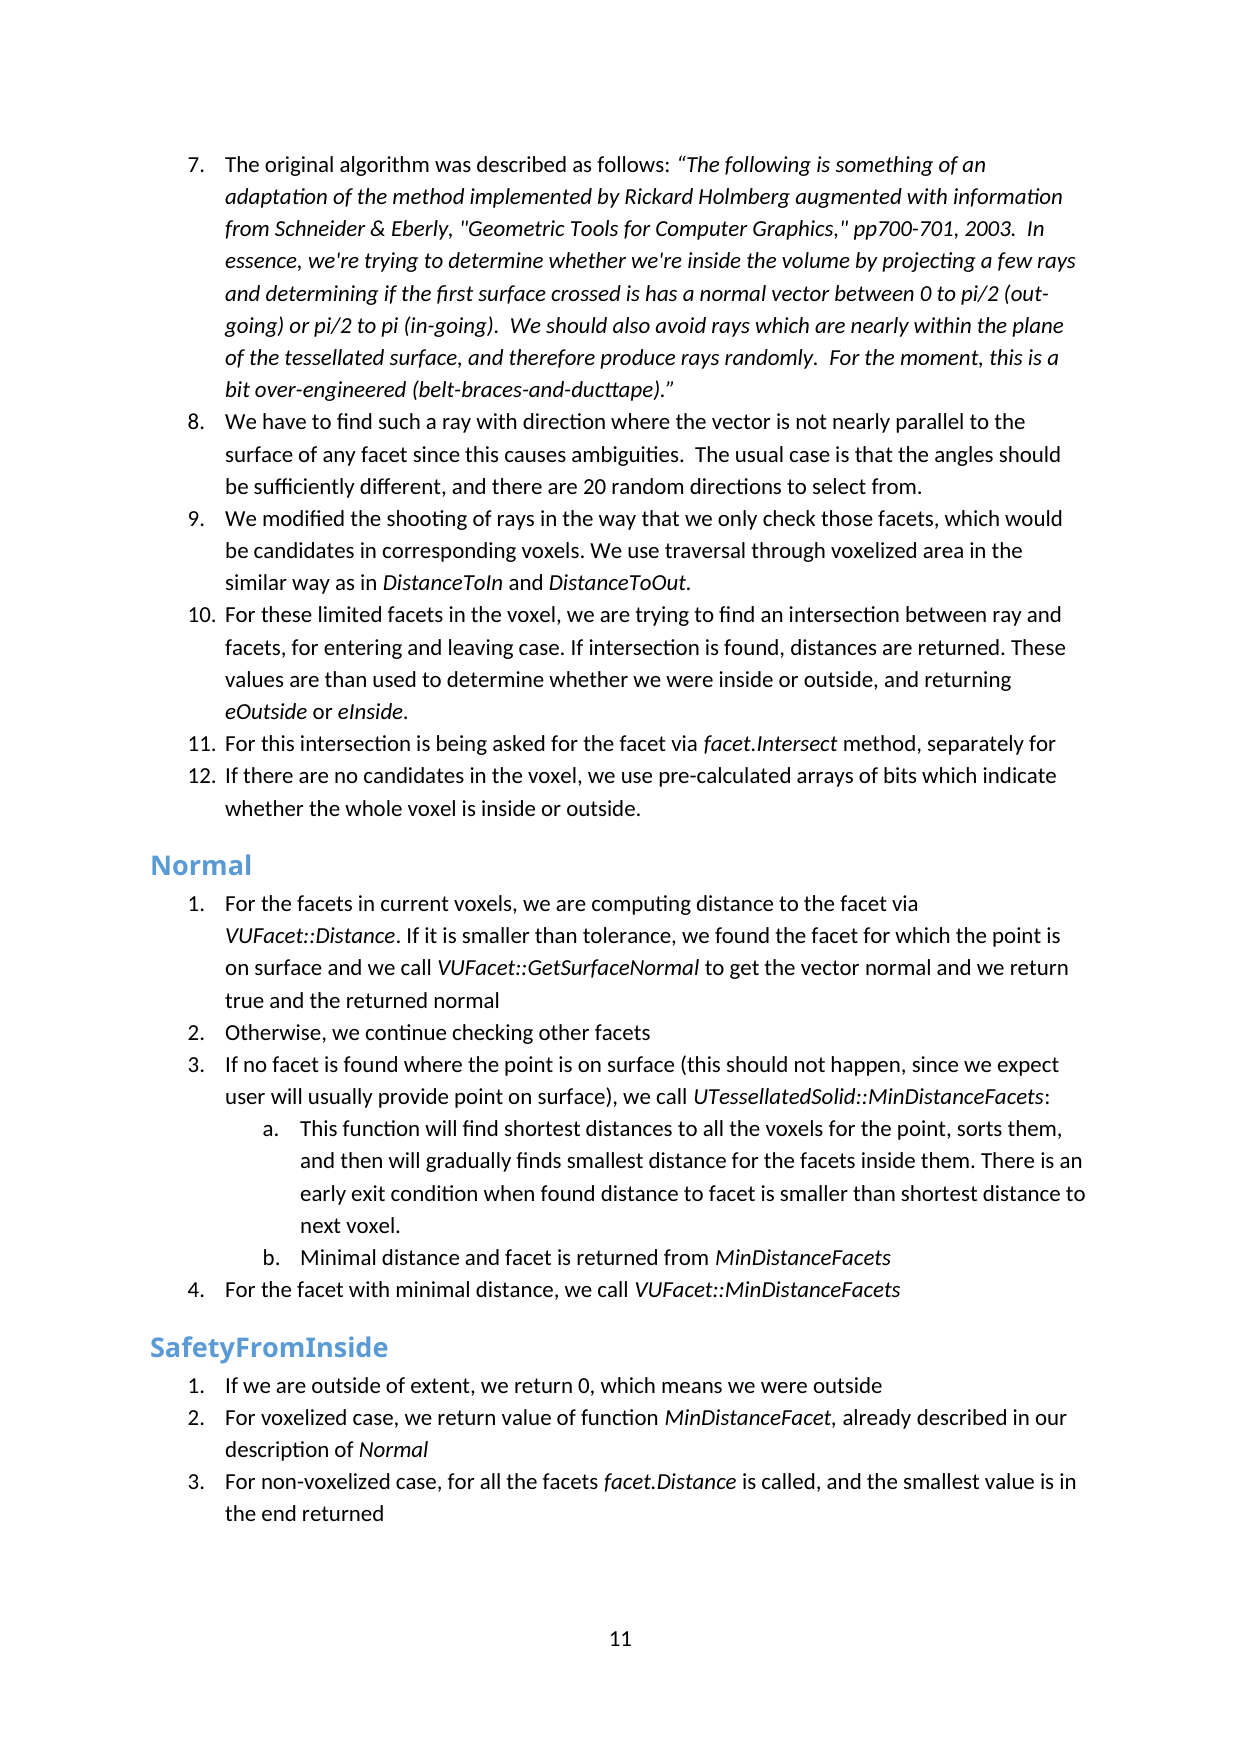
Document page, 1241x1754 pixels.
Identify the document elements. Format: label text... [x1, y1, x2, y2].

list We have to find such a ray with direction where the vector is not nearly parallel to the surface of any facet since this causes ambiguities. The usual case is that the angles should be sufficiently different, and there are 20 random directions to select from. [187, 407, 1090, 500]
list If there are no candidates in the voxel, we use pre-calculated arrays of bits which indicate whether the whole voxel is inside or outside. [187, 762, 1090, 822]
subtitle Normal [150, 847, 1090, 884]
list Otherwise, we continue checking other facets [187, 1018, 1090, 1046]
list This function will find shortest distances to all the voxels for the point, sorts them, and then will gradually finds smallest distance for the facets inside them. There is an early exit condition when found distance to facet is smaller than shortest distance to next voxel. [262, 1114, 1090, 1239]
list If we are outside of extent, we return 0, which means we were outside [187, 1371, 1090, 1399]
list If no facet is found where the point is on surface (this should not happen, since we expect user will usually provide point on surface), we call UTessellatedSolid::MinDistanceFacets: [187, 1050, 1090, 1110]
list For voxelized case, we return value of function MinDistanceFacet, already described in our description of Normal [187, 1403, 1090, 1463]
list For these limited facets in the voxel, we are trying to find an intersection between ray and facets, for entering and leaving case. If intersection is found, distances are returned. These values are than used to determine whether we were inside or outside, and returning eOutside or eInside. [187, 601, 1090, 725]
list Minimal distance and facet is returned from MinDistanceFacets [262, 1243, 1090, 1271]
list For the facet with minimal distance, we call VUFacet::MinDistanceFacets [187, 1275, 1090, 1303]
list For this intersection is being asked for the facet via facet.Intersect method, separately for [187, 729, 1090, 757]
list For non-voxelized case, for all the facets facet.Distance is called, and the smallest value is in the end returned [187, 1467, 1090, 1528]
subtitle SafetyFromInside [150, 1328, 1090, 1365]
list For the facets in current voxels, we are computing distance to the facet via VUFacet::Distance. If it is smaller than tolerance, we found the facet for which the point is on surface and we call VUFacet::GetSurfaceNormal to get the vector normal and we return true and the returned normal [187, 889, 1090, 1014]
list We modified the shooting of rays in the way that we only check those facets, which would be candidates in corresponding voxels. We use traversal through voxelized area in the similar way as in DistanceToIn and DistanceToOut. [187, 504, 1090, 596]
list The original algorithm was described as follows: “The following is something of an adaptation of the method implemented by Rickard Holmberg augmented with information from Schneider & Eberly, "Geometric Tools for Computer Graphics," pp700-701, 2003. In essence, we're trying to determine whether we're inside the volume by projecting a few rays and determining if the first surface crossed is has a normal vector between 0 to pi/2 (out-going) or pi/2 to pi (in-going). We should also avoid rays which are nearly within the plane of the tessellated surface, and therefore produce rays randomly. For the moment, this is a bit over-engineered (belt-braces-and-ducttape).” [187, 150, 1090, 403]
